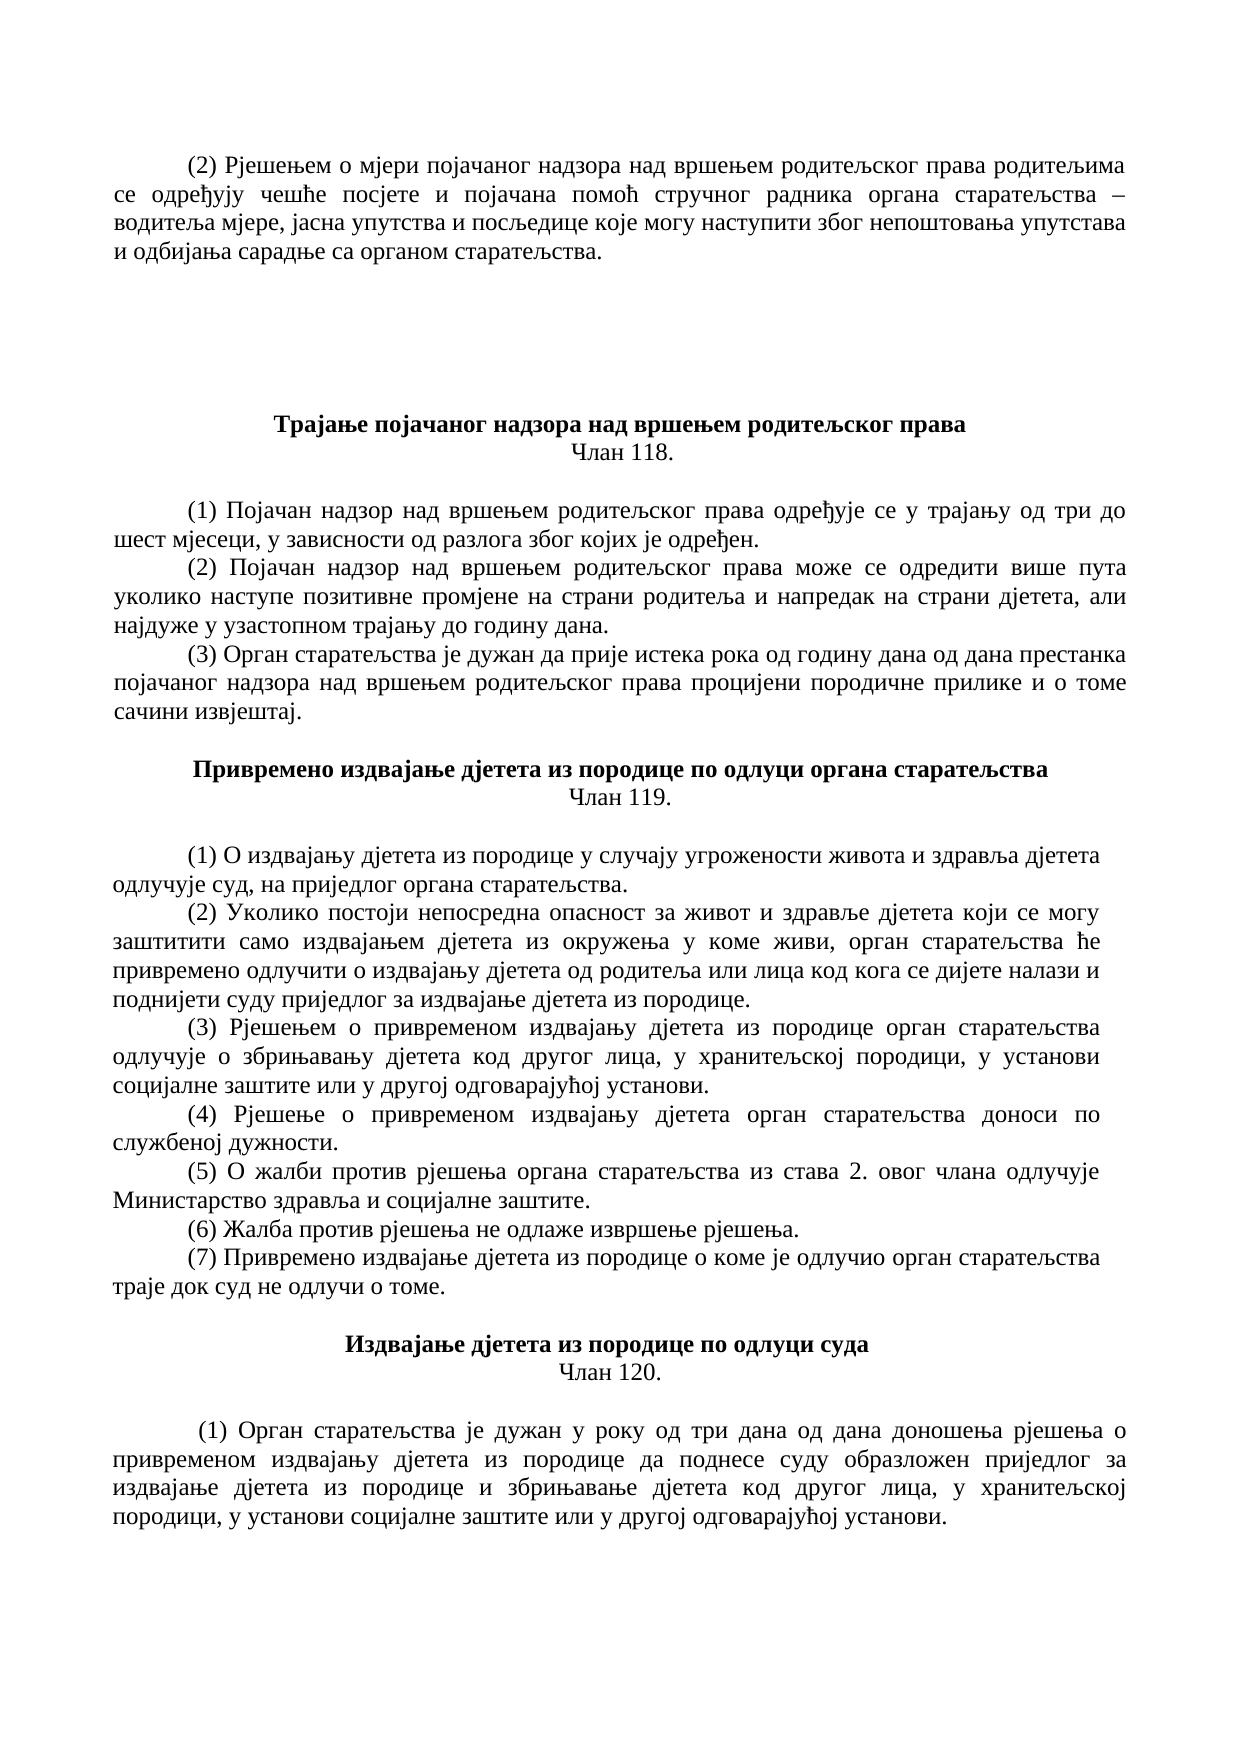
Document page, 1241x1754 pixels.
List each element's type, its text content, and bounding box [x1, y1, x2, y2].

text Члан 119. [112, 782, 1128, 811]
text (1) О издвајању дјетета из породице у случају угрожености живота и здравља дјетета одлучује суд, на приједлог органа старатељства. [112, 840, 1101, 897]
text Трајање појачаног надзора над вршењем родитељског права [113, 409, 1126, 437]
text Члан 120. [112, 1357, 1101, 1386]
text Члан 118. [118, 437, 1126, 466]
text (2) Рјешењем о мјери појачаног надзора над вршењем родитељског права родитељима се одређују чешће посјете и појачана помоћ стручног радника органа старатељства – водитеља мјере, јасна упутства и посљедице које могу наступити због непоштовања упутстава и одбијања сарадње са органом старатељства. [113, 150, 1126, 265]
text (3) Рјешењем о привременом издвајању дјетета из породице орган старатељства одлучује о збрињавању дјетета код другог лица, у хранитељској породици, у установи социјалне заштите или у другој одговарајућој установи. [112, 1012, 1101, 1099]
text (3) Орган старатељства је дужан да прије истека рока од годину дана од дана престанка појачаног надзора над вршењем родитељског права процијени породичне прилике и о томе сачини извјештај. [113, 639, 1128, 725]
text (1) Орган старатељства је дужан у року од три дана од дана доношења рјешења о привременом издвајању дјетета из породице да поднесе суду образложен приједлог за издвајање дјетета из породице и збрињавање дјетета код другог лица, у хранитељској породици, у установи социјалне заштите или у другој одговарајућој установи. [112, 1415, 1128, 1530]
text (2) Појачан надзор над вршењем родитељског права може се одредити више пута уколико наступе позитивне промјене на страни родитеља и напредак на страни дјетета, али најдуже у узастопном трајању до годину дана. [113, 552, 1128, 639]
text (7) Привремено издвајање дјетета из породице о коме је одлучио орган старатељства траје док суд не одлучи о томе. [112, 1242, 1101, 1300]
text Издвајање дјетета из породице по одлуци суда [112, 1329, 1101, 1357]
text (5) О жалби против рјешења органа старатељства из става 2. овог члана одлучује Министарство здравља и социјалне заштите. [112, 1156, 1101, 1214]
text (1) Појачан надзор над вршењем родитељског права одређује се у трајању од три до шест мјесеци, у зависности од разлога због којих је одређен. [113, 495, 1128, 552]
text Привремено издвајање дјетета из породице по одлуци органа старатељства [113, 754, 1128, 782]
text (2) Уколико постоји непосредна опасност за живот и здравље дјетета који се могу заштитити само издвајањем дјетета из окружења у коме живи, орган старатељства ће привремено одлучити о издвајању дјетета од родитеља или лица код кога се дијете налази и поднијети суду приједлог за издвајање дјетета из породице. [112, 897, 1101, 1012]
text (4) Рјешење о привременом издвајању дјетета орган старатељства доноси по службеној дужности. [112, 1099, 1101, 1156]
text (6) Жалба против рјешења не одлаже извршење рјешења. [112, 1214, 1101, 1242]
